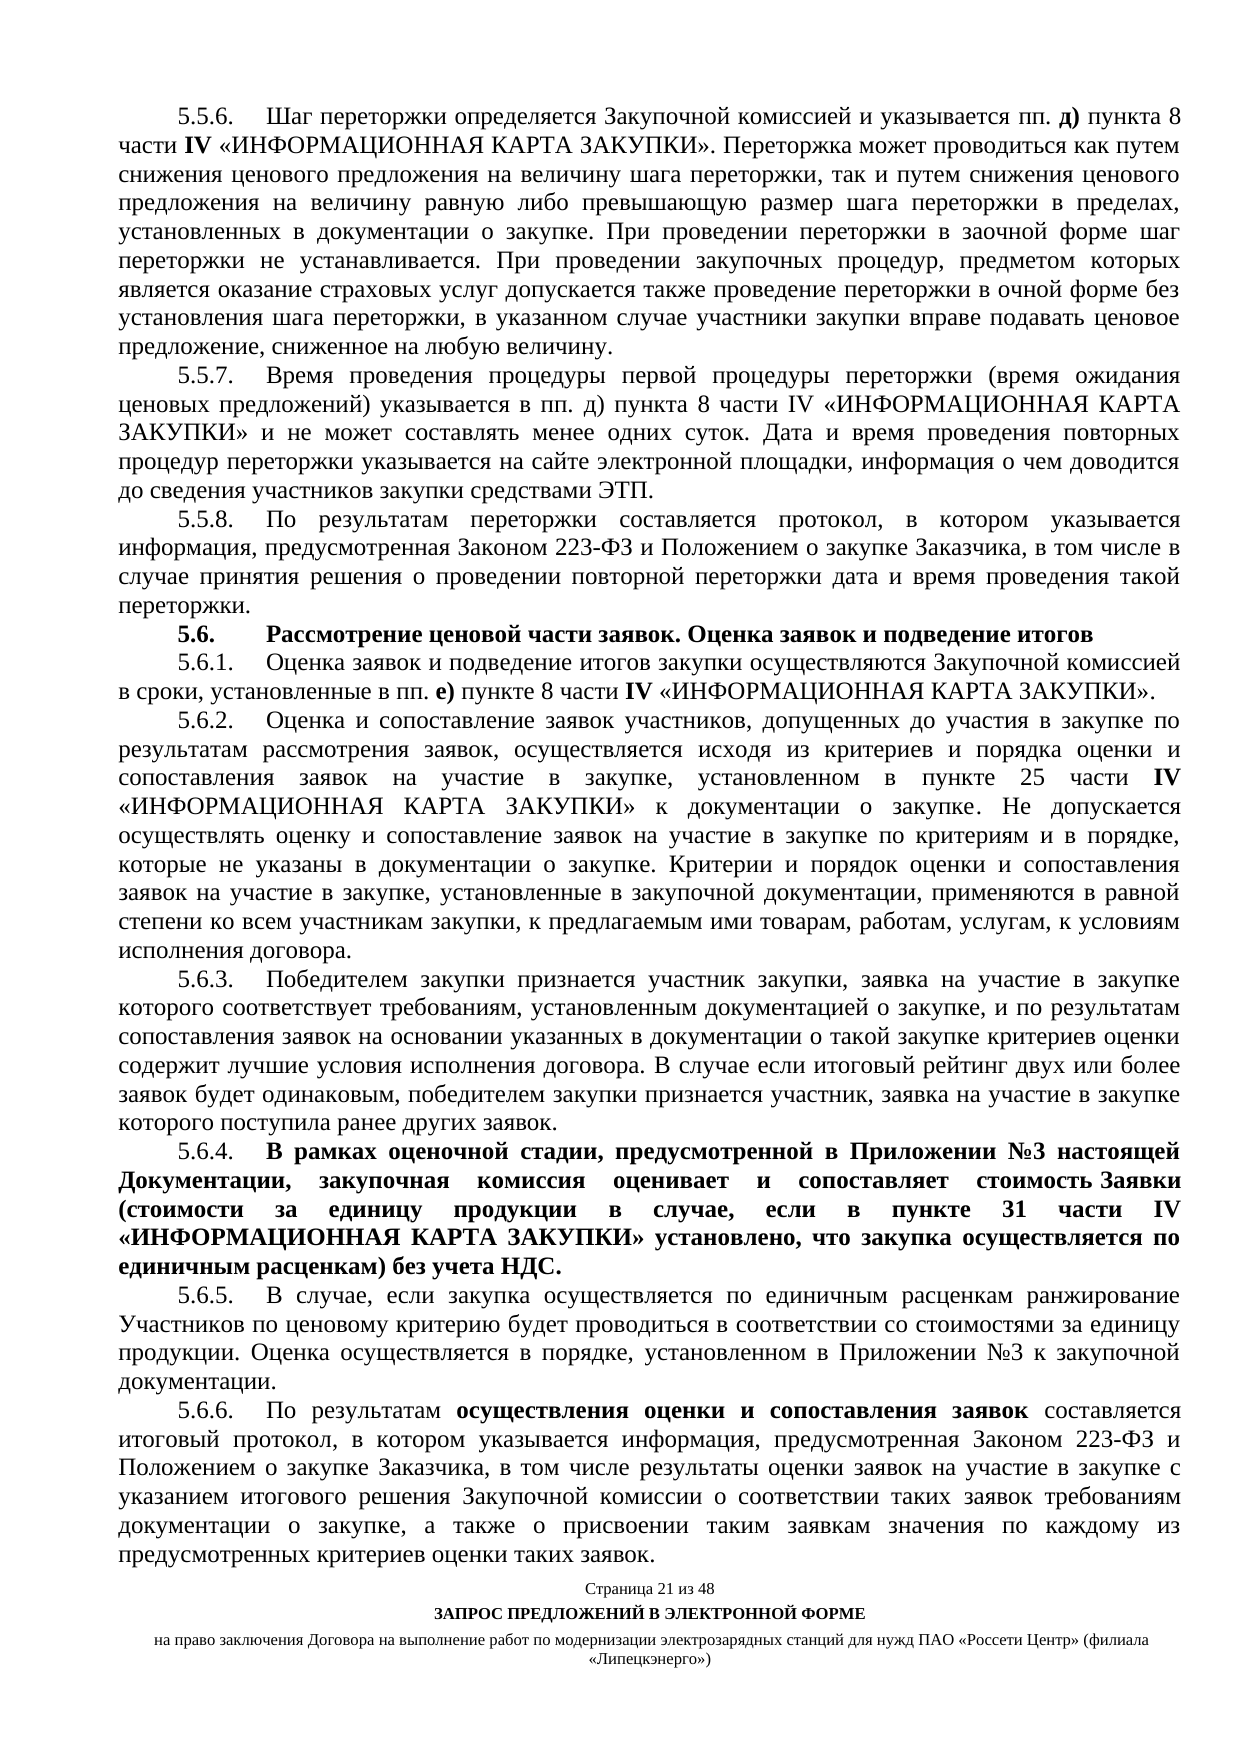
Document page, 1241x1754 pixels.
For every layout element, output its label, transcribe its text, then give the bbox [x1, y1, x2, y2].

subtitle Рассмотрение ценовой части заявок. Оценка заявок и подведение итогов [118, 619, 1181, 647]
subtitle В случае, если закупка осуществляется по единичным расценкам ранжирование Участников по ценовому критерию будет проводиться в соответствии со стоимостями за единицу продукции. Оценка осуществляется в порядке, установленном в Приложении №3 к закупочной документации. [118, 1280, 1181, 1395]
subtitle Победителем закупки признается участник закупки, заявка на участие в закупке которого соответствует требованиям, установленным документацией о закупке, и по результатам сопоставления заявок на основании указанных в документации о такой закупке критериев оценки содержит лучшие условия исполнения договора. В случае если итоговый рейтинг двух или более заявок будет одинаковым, победителем закупки признается участник, заявка на участие в закупке которого поступила ранее других заявок. [118, 964, 1181, 1136]
subtitle В рамках оценочной стадии, предусмотренной в Приложении №3 настоящей Документации, закупочная комиссия оценивает и сопоставляет стоимость Заявки (стоимости за единицу продукции в случае, если в пункте 31 части IV «ИНФОРМАЦИОННАЯ КАРТА ЗАКУПКИ» установлено, что закупка осуществляется по единичным расценкам) без учета НДС. [118, 1136, 1181, 1280]
subtitle По результатам переторжки составляется протокол, в котором указывается информация, предусмотренная Законом 223-ФЗ и Положением о закупке Заказчика, в том числе в случае принятия решения о проведении повторной переторжки дата и время проведения такой переторжки. [118, 504, 1181, 619]
subtitle По результатам осуществления оценки и сопоставления заявок составляется итоговый протокол, в котором указывается информация, предусмотренная Законом 223-ФЗ и Положением о закупке Заказчика, в том числе результаты оценки заявок на участие в закупке с указанием итогового решения Закупочной комиссии о соответствии таких заявок требованиям документации о закупке, а также о присвоении таким заявкам значения по каждому из предусмотренных критериев оценки таких заявок. [118, 1395, 1181, 1567]
subtitle Шаг переторжки определяется Закупочной комиссией и указывается пп. д) пункта 8 части IV «ИНФОРМАЦИОННАЯ КАРТА ЗАКУПКИ». Переторжка может проводиться как путем снижения ценового предложения на величину шага переторжки, так и путем снижения ценового предложения на величину равную либо превышающую размер шага переторжки в пределах, установленных в документации о закупке. При проведении переторжки в заочной форме шаг переторжки не устанавливается. При проведении закупочных процедур, предметом которых является оказание страховых услуг допускается также проведение переторжки в очной форме без установления шага переторжки, в указанном случае участники закупки вправе подавать ценовое предложение, сниженное на любую величину. [118, 101, 1181, 360]
subtitle Оценка заявок и подведение итогов закупки осуществляются Закупочной комиссией в сроки, установленные в пп. е) пункте 8 части IV «ИНФОРМАЦИОННАЯ КАРТА ЗАКУПКИ». [118, 647, 1181, 705]
subtitle Оценка и сопоставление заявок участников, допущенных до участия в закупке по результатам рассмотрения заявок, осуществляется исходя из критериев и порядка оценки и сопоставления заявок на участие в закупке, установленном в пункте 25 части IV «ИНФОРМАЦИОННАЯ КАРТА ЗАКУПКИ» к документации о закупке. Не допускается осуществлять оценку и сопоставление заявок на участие в закупке по критериям и в порядке, которые не указаны в документации о закупке. Критерии и порядок оценки и сопоставления заявок на участие в закупке, установленные в закупочной документации, применяются в равной степени ко всем участникам закупки, к предлагаемым ими товарам, работам, услугам, к условиям исполнения договора. [118, 705, 1181, 964]
subtitle Время проведения процедуры первой процедуры переторжки (время ожидания ценовых предложений) указывается в пп. д) пункта 8 части IV «ИНФОРМАЦИОННАЯ КАРТА ЗАКУПКИ» и не может составлять менее одних суток. Дата и время проведения повторных процедур переторжки указывается на сайте электронной площадки, информация о чем доводится до сведения участников закупки средствами ЭТП. [118, 360, 1181, 504]
